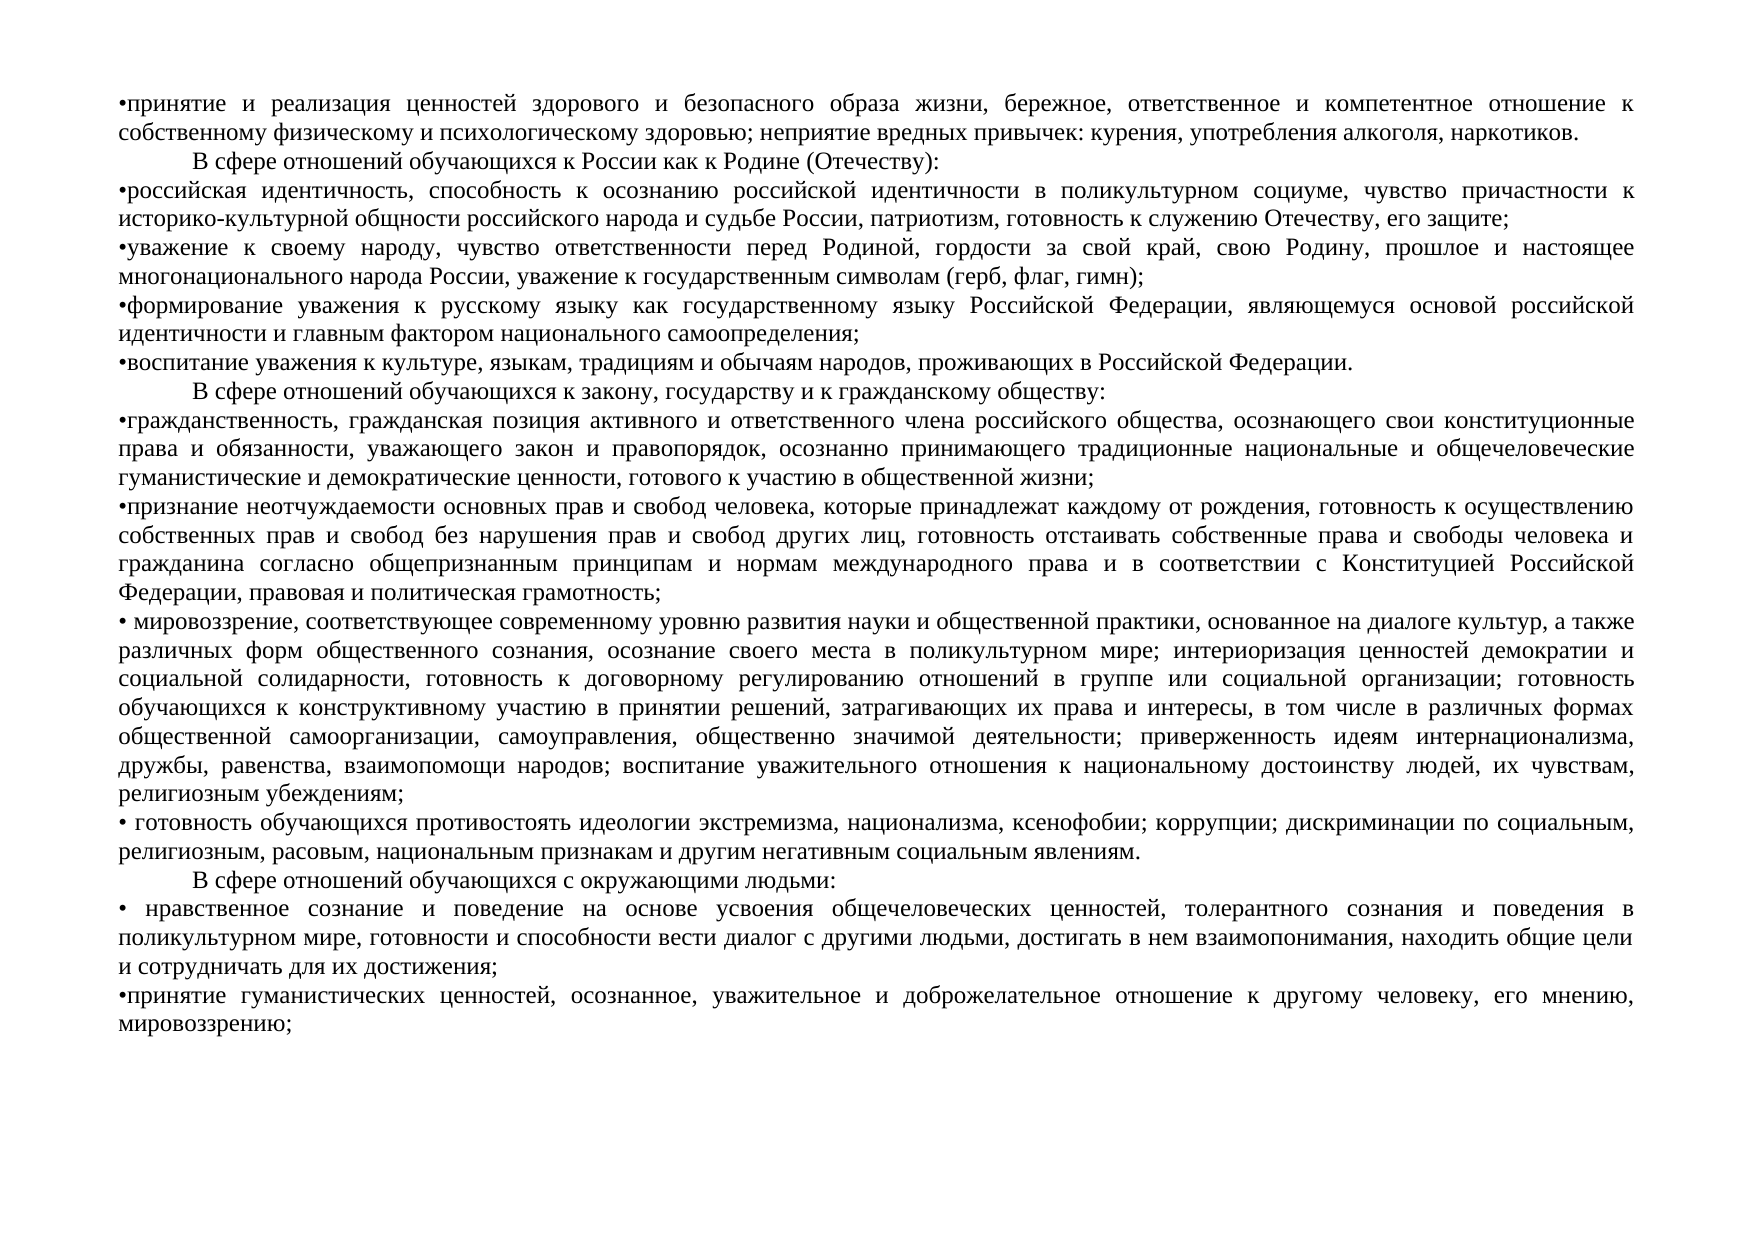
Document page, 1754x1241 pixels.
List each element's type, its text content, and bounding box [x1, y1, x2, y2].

text •российская идентичность, способность к осознанию российской идентичности в поликультурном социуме, чувство причастности к историко-культурной общности российского народа и судьбе России, патриотизм, готовность к служению Отечеству, его защите; [118, 175, 1636, 232]
text В сфере отношений обучающихся к России как к Родине (Отечеству): [118, 146, 1636, 175]
text • нравственное сознание и поведение на основе усвоения общечеловеческих ценностей, толерантного сознания и поведения в поликультурном мире, готовности и способности вести диалог с другими людьми, достигать в нем взаимопонимания, находить общие цели и сотрудничать для их достижения; [118, 893, 1636, 980]
text •гражданственность, гражданская позиция активного и ответственного члена российского общества, осознающего свои конституционные права и обязанности, уважающего закон и правопорядок, осознанно принимающего традиционные национальные и общечеловеческие гуманистические и демократические ценности, готового к участию в общественной жизни; [118, 405, 1636, 491]
text • мировоззрение, соответствующее современному уровню развития науки и общественной практики, основанное на диалоге культур, а также различных форм общественного сознания, осознание своего места в поликультурном мире; интериоризация ценностей демократии и социальной солидарности, готовность к договорному регулированию отношений в группе или социальной организации; готовность обучающихся к конструктивному участию в принятии решений, затрагивающих их права и интересы, в том числе в различных формах общественной самоорганизации, самоуправления, общественно значимой деятельности; приверженность идеям интернационализма, дружбы, равенства, взаимопомощи народов; воспитание уважительного отношения к национальному достоинству людей, их чувствам, религиозным убеждениям; [118, 606, 1636, 807]
text •принятие и реализация ценностей здорового и безопасного образа жизни, бережное, ответственное и компетентное отношение к собственному физическому и психологическому здоровью; неприятие вредных привычек: курения, употребления алкоголя, наркотиков. [118, 88, 1636, 146]
text В сфере отношений обучающихся с окружающими людьми: [118, 865, 1636, 893]
text •принятие гуманистических ценностей, осознанное, уважительное и доброжелательное отношение к другому человеку, его мнению, мировоззрению; [118, 980, 1636, 1037]
text •уважение к своему народу, чувство ответственности перед Родиной, гордости за свой край, свою Родину, прошлое и настоящее многонационального народа России, уважение к государственным символам (герб, флаг, гимн); [118, 232, 1636, 290]
text В сфере отношений обучающихся к закону, государству и к гражданскому обществу: [118, 376, 1636, 405]
text •признание неотчуждаемости основных прав и свобод человека, которые принадлежат каждому от рождения, готовность к осуществлению собственных прав и свобод без нарушения прав и свобод других лиц, готовность отстаивать собственные права и свободы человека и гражданина согласно общепризнанным принципам и нормам международного права и в соответствии с Конституцией Российской Федерации, правовая и политическая грамотность; [118, 491, 1636, 606]
text •формирование уважения к русскому языку как государственному языку Российской Федерации, являющемуся основой российской идентичности и главным фактором национального самоопределения; [118, 290, 1636, 347]
text •воспитание уважения к культуре, языкам, традициям и обычаям народов, проживающих в Российской Федерации. [118, 347, 1636, 376]
text • готовность обучающихся противостоять идеологии экстремизма, национализма, ксенофобии; коррупции; дискриминации по социальным, религиозным, расовым, национальным признакам и другим негативным социальным явлениям. [118, 807, 1636, 865]
